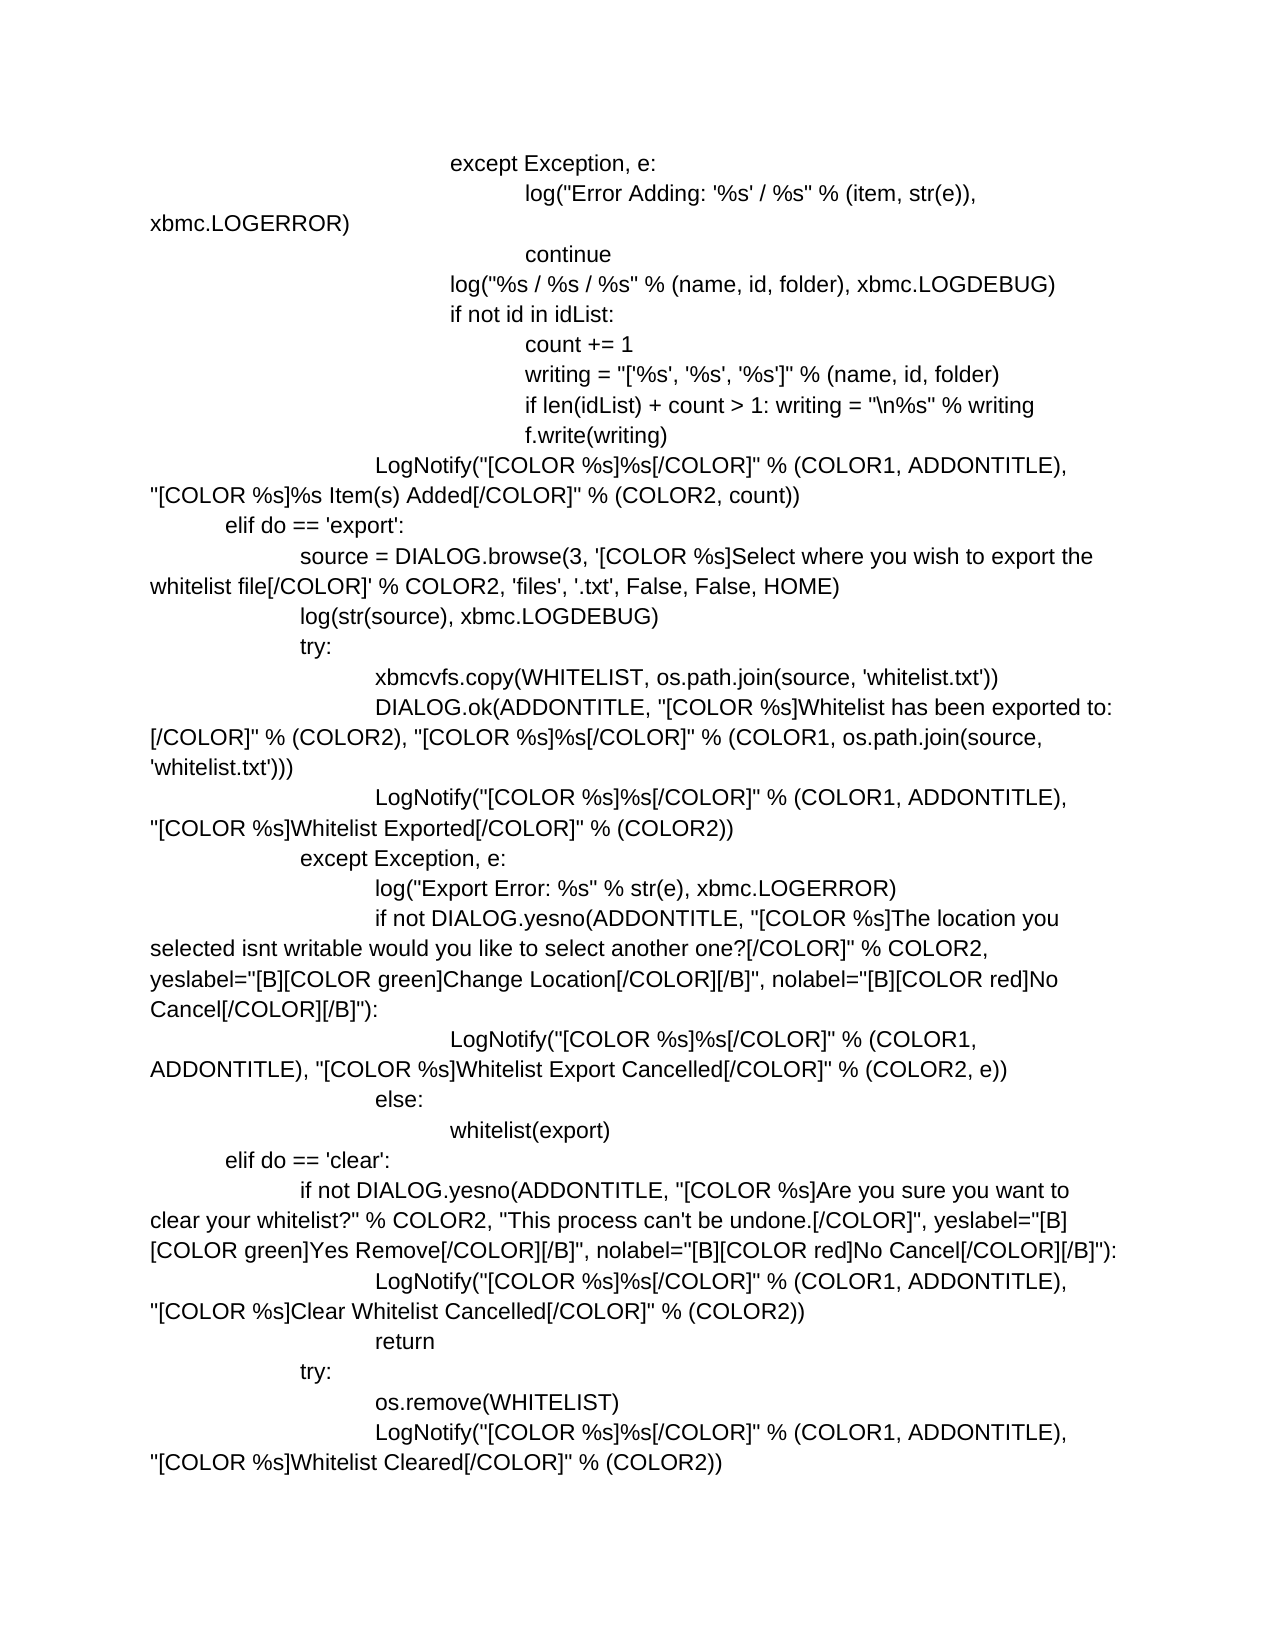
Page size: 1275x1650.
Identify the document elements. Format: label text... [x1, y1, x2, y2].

text log("Error Adding: '%s' / %s" % (item, str(e)), xbmc.LOGERROR) [150, 180, 1125, 237]
text whitelist(export) [150, 1117, 1125, 1143]
text source = DIALOG.browse(3, '[COLOR %s]Select where you wish to export the whitelist file[/COLOR]' % COLOR2, 'files', '.txt', False, False, HOME) [150, 543, 1125, 599]
text log(str(source), xbmc.LOGDEBUG) [150, 603, 1125, 629]
text try: [150, 1358, 1125, 1385]
text if len(idList) + count > 1: writing = "\n%s" % writing [150, 392, 1125, 418]
text os.remove(WHITELIST) [150, 1388, 1125, 1415]
text log("%s / %s / %s" % (name, id, folder), xbmc.LOGDEBUG) [150, 271, 1125, 297]
text except Exception, e: [150, 845, 1125, 871]
text continue [150, 241, 1125, 267]
text except Exception, e: [150, 150, 1125, 176]
text writing = "['%s', '%s', '%s']" % (name, id, folder) [150, 361, 1125, 388]
text if not DIALOG.yesno(ADDONTITLE, "[COLOR %s]Are you sure you want to clear your whitelist?" % COLOR2, "This process can't be undone.[/COLOR]", yeslabel="[B][COLOR green]Yes Remove[/COLOR][/B]", nolabel="[B][COLOR red]No Cancel[/COLOR][/B]"): [150, 1177, 1125, 1264]
text log("Export Error: %s" % str(e), xbmc.LOGERROR) [150, 875, 1125, 901]
text count += 1 [150, 331, 1125, 358]
text xbmcvfs.copy(WHITELIST, os.path.join(source, 'whitelist.txt')) [150, 663, 1125, 690]
text LogNotify("[COLOR %s]%s[/COLOR]" % (COLOR1, ADDONTITLE), "[COLOR %s]Whitelist Exported[/COLOR]" % (COLOR2)) [150, 784, 1125, 841]
text return [150, 1328, 1125, 1354]
text LogNotify("[COLOR %s]%s[/COLOR]" % (COLOR1, ADDONTITLE), "[COLOR %s]%s Item(s) Added[/COLOR]" % (COLOR2, count)) [150, 452, 1125, 509]
text f.write(writing) [150, 422, 1125, 448]
text try: [150, 633, 1125, 660]
text else: [150, 1086, 1125, 1113]
text LogNotify("[COLOR %s]%s[/COLOR]" % (COLOR1, ADDONTITLE), "[COLOR %s]Whitelist Export Cancelled[/COLOR]" % (COLOR2, e)) [150, 1026, 1125, 1083]
text LogNotify("[COLOR %s]%s[/COLOR]" % (COLOR1, ADDONTITLE), "[COLOR %s]Whitelist Cleared[/COLOR]" % (COLOR2)) [150, 1419, 1125, 1475]
text if not DIALOG.yesno(ADDONTITLE, "[COLOR %s]The location you selected isnt writable would you like to select another one?[/COLOR]" % COLOR2, yeslabel="[B][COLOR green]Change Location[/COLOR][/B]", nolabel="[B][COLOR red]No Cancel[/COLOR][/B]"): [150, 905, 1125, 1022]
text if not id in idList: [150, 301, 1125, 327]
text elif do == 'clear': [150, 1147, 1125, 1173]
text elif do == 'export': [150, 512, 1125, 539]
text LogNotify("[COLOR %s]%s[/COLOR]" % (COLOR1, ADDONTITLE), "[COLOR %s]Clear Whitelist Cancelled[/COLOR]" % (COLOR2)) [150, 1268, 1125, 1324]
text DIALOG.ok(ADDONTITLE, "[COLOR %s]Whitelist has been exported to:[/COLOR]" % (COLOR2), "[COLOR %s]%s[/COLOR]" % (COLOR1, os.path.join(source, 'whitelist.txt'))) [150, 694, 1125, 781]
